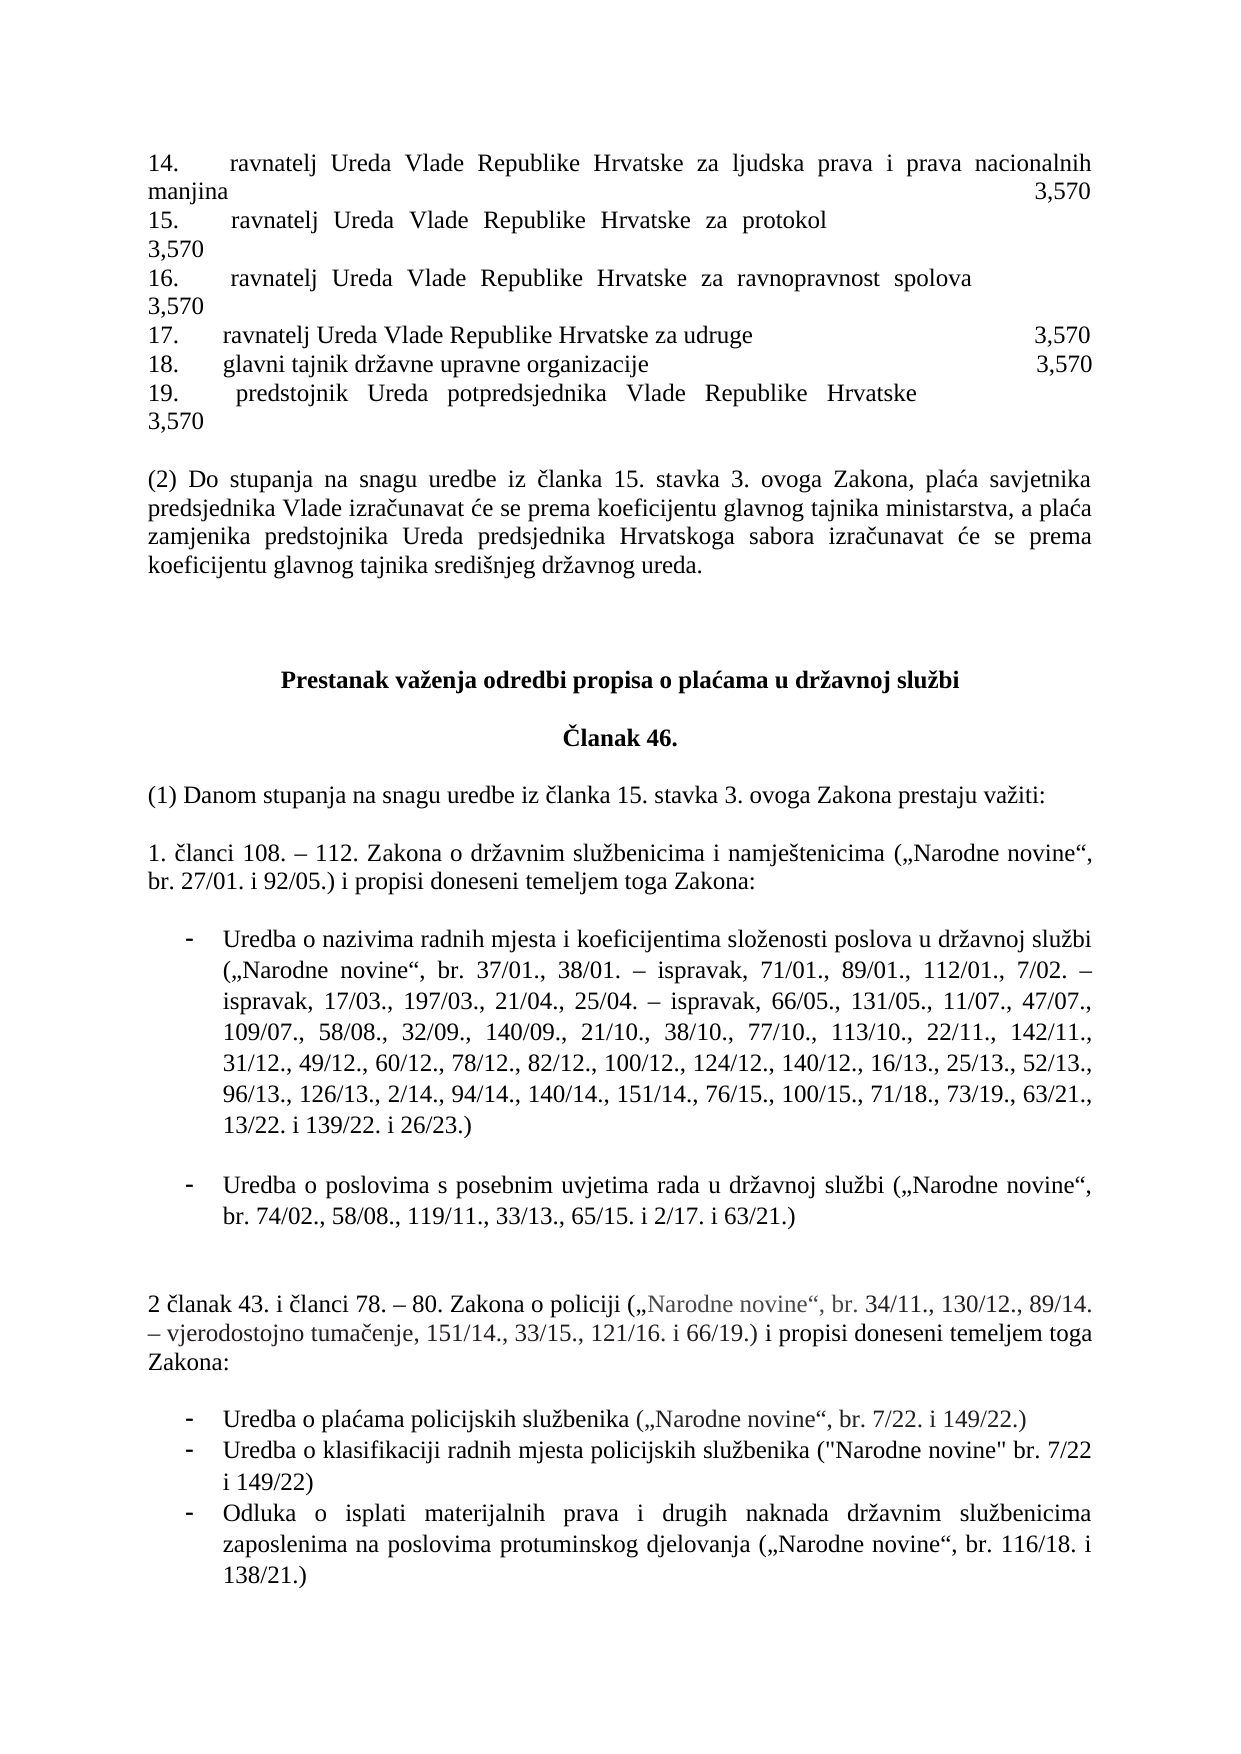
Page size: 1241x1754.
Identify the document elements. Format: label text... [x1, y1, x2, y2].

text (2) Do stupanja na snagu uredbe iz članka 15. stavka 3. ovoga Zakona, plaća savjetnika predsjednika Vlade izračunavat će se prema koeficijentu glavnog tajnika ministarstva, a plaća zamjenika predstojnika Ureda predsjednika Hrvatskoga sabora izračunavat će se prema koeficijentu glavnog tajnika središnjeg državnog ureda. [148, 464, 1093, 579]
list Uredba o klasifikaciji radnih mjesta policijskih službenika ("Narodne novine" br. 7/22 i 149/22) [185, 1436, 1093, 1495]
list Odluka o isplati materijalnih prava i drugih naknada državnim službenicima zaposlenima na poslovima protuminskog djelovanja („Narodne novine“, br. 116/18. i 138/21.) [185, 1498, 1093, 1588]
text 14. ravnatelj Ureda Vlade Republike Hrvatske za ljudska prava i prava nacionalnih manjina 3,570 [148, 148, 1093, 205]
text Članak 46. [148, 723, 1093, 751]
text 18. glavni tajnik državne upravne organizacije 3,570 [148, 349, 1093, 378]
text Prestanak važenja odredbi propisa o plaćama u državnoj službi [148, 665, 1093, 694]
list Uredba o nazivima radnih mjesta i koeficijentima složenosti poslova u državnoj službi („Narodne novine“, br. 37/01., 38/01. – ispravak, 71/01., 89/01., 112/01., 7/02. – ispravak, 17/03., 197/03., 21/04., 25/04. – ispravak, 66/05., 131/05., 11/07., 47/07., 109/07., 58/08., 32/09., 140/09., 21/10., 38/10., 77/10., 113/10., 22/11., 142/11., 31/12., 49/12., 60/12., 78/12., 82/12., 100/12., 124/12., 140/12., 16/13., 25/13., 52/13., 96/13., 126/13., 2/14., 94/14., 140/14., 151/14., 76/15., 100/15., 71/18., 73/19., 63/21., 13/22. i 139/22. i 26/23.) [185, 924, 1093, 1139]
text (1) Danom stupanja na snagu uredbe iz članka 15. stavka 3. ovoga Zakona prestaju važiti: [148, 780, 1093, 809]
text 1. članci 108. – 112. Zakona o državnim službenicima i namještenicima („Narodne novine“, br. 27/01. i 92/05.) i propisi doneseni temeljem toga Zakona: [148, 838, 1093, 895]
text 2 članak 43. i članci 78. – 80. Zakona o policiji („Narodne novine“, br. 34/11., 130/12., 89/14. – vjerodostojno tumačenje, 151/14., 33/15., 121/16. i 66/19.) i propisi doneseni temeljem toga Zakona: [148, 1289, 1093, 1376]
text 16. ravnatelj Ureda Vlade Republike Hrvatske za ravnopravnost spolova 3,570 [148, 263, 1093, 320]
text 15. ravnatelj Ureda Vlade Republike Hrvatske za protokol 3,570 [148, 205, 1093, 263]
text 17. ravnatelj Ureda Vlade Republike Hrvatske za udruge 3,570 [148, 320, 1093, 349]
text 19. predstojnik Ureda potpredsjednika Vlade Republike Hrvatske 3,570 [148, 378, 1093, 435]
list Uredba o poslovima s posebnim uvjetima rada u državnoj službi („Narodne novine“, br. 74/02., 58/08., 119/11., 33/13., 65/15. i 2/17. i 63/21.) [185, 1170, 1093, 1230]
list Uredba o plaćama policijskih službenika („Narodne novine“, br. 7/22. i 149/22.) [185, 1404, 1093, 1433]
